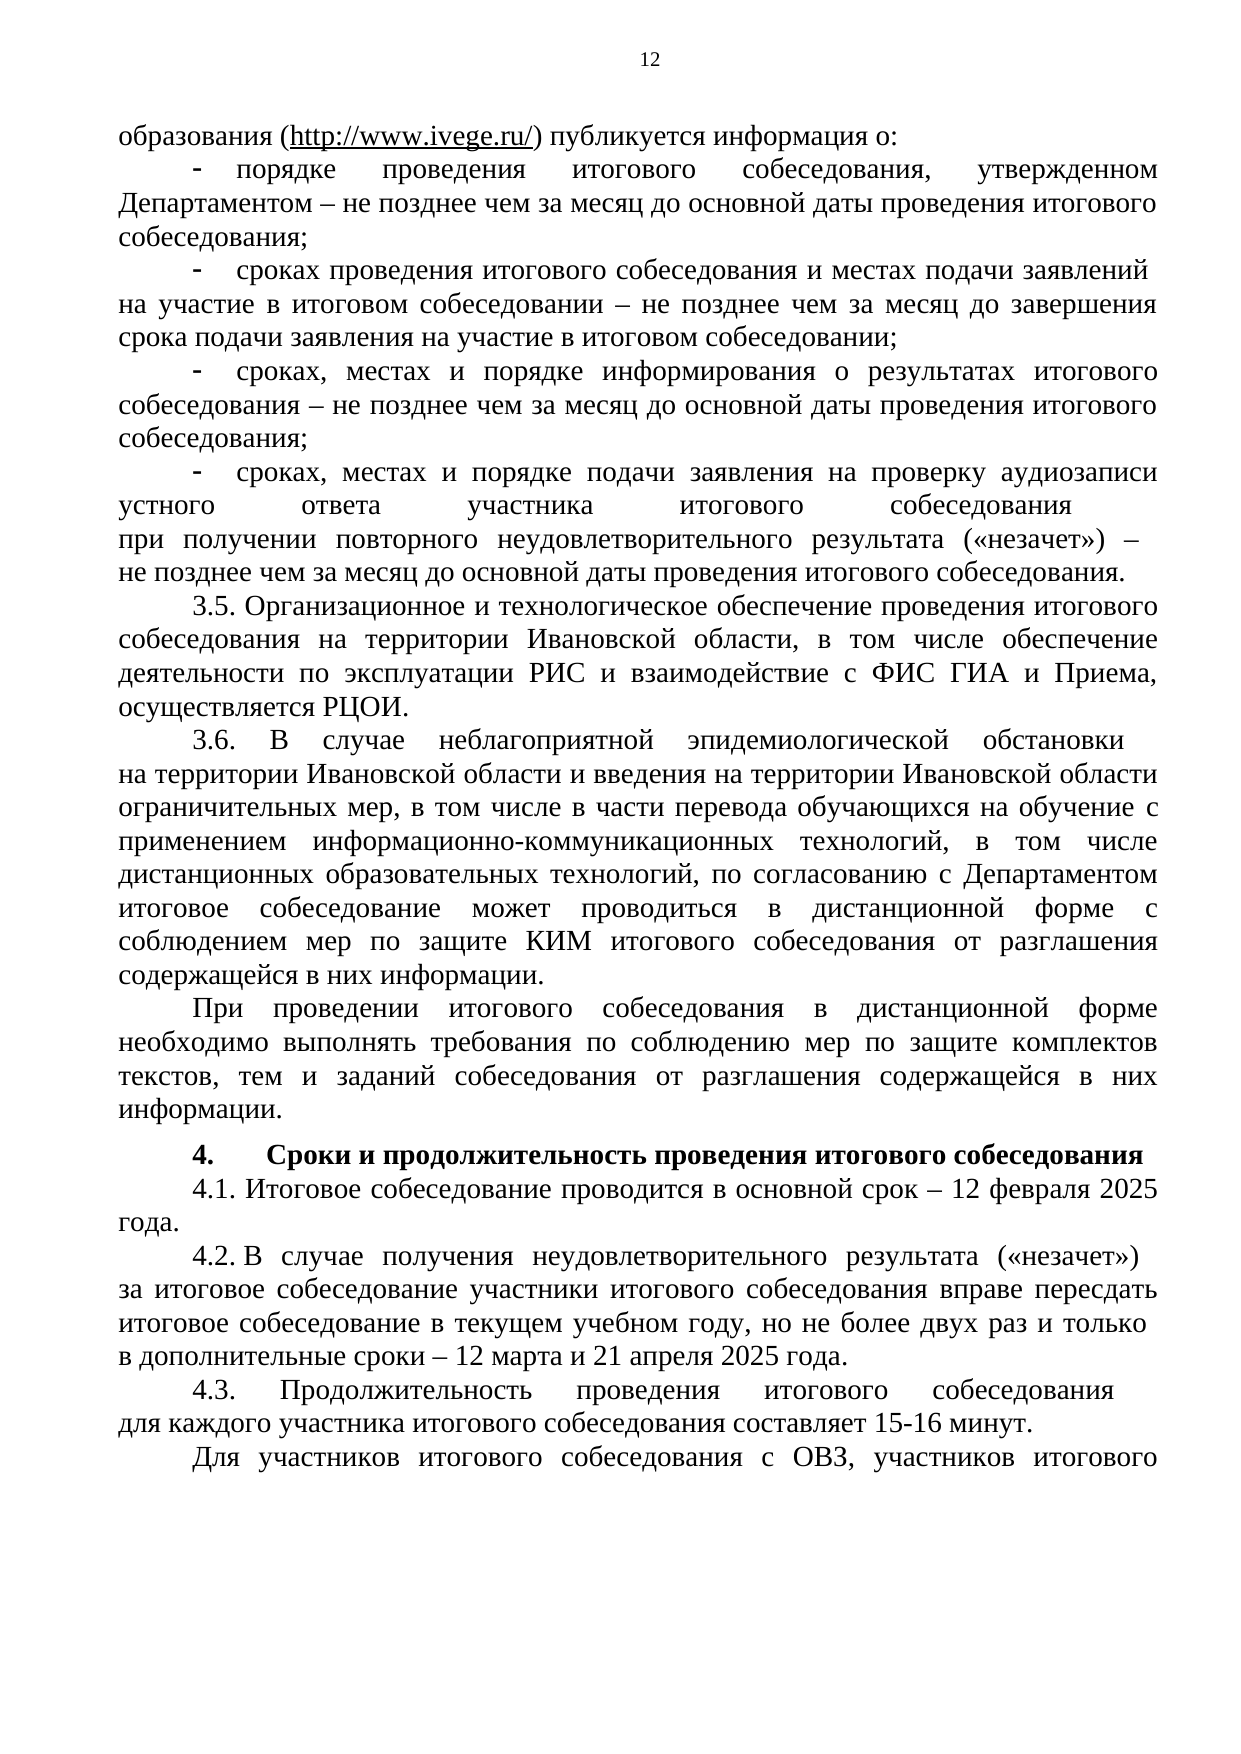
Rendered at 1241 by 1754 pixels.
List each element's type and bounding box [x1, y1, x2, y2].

table_cell [107, 118, 1170, 1473]
